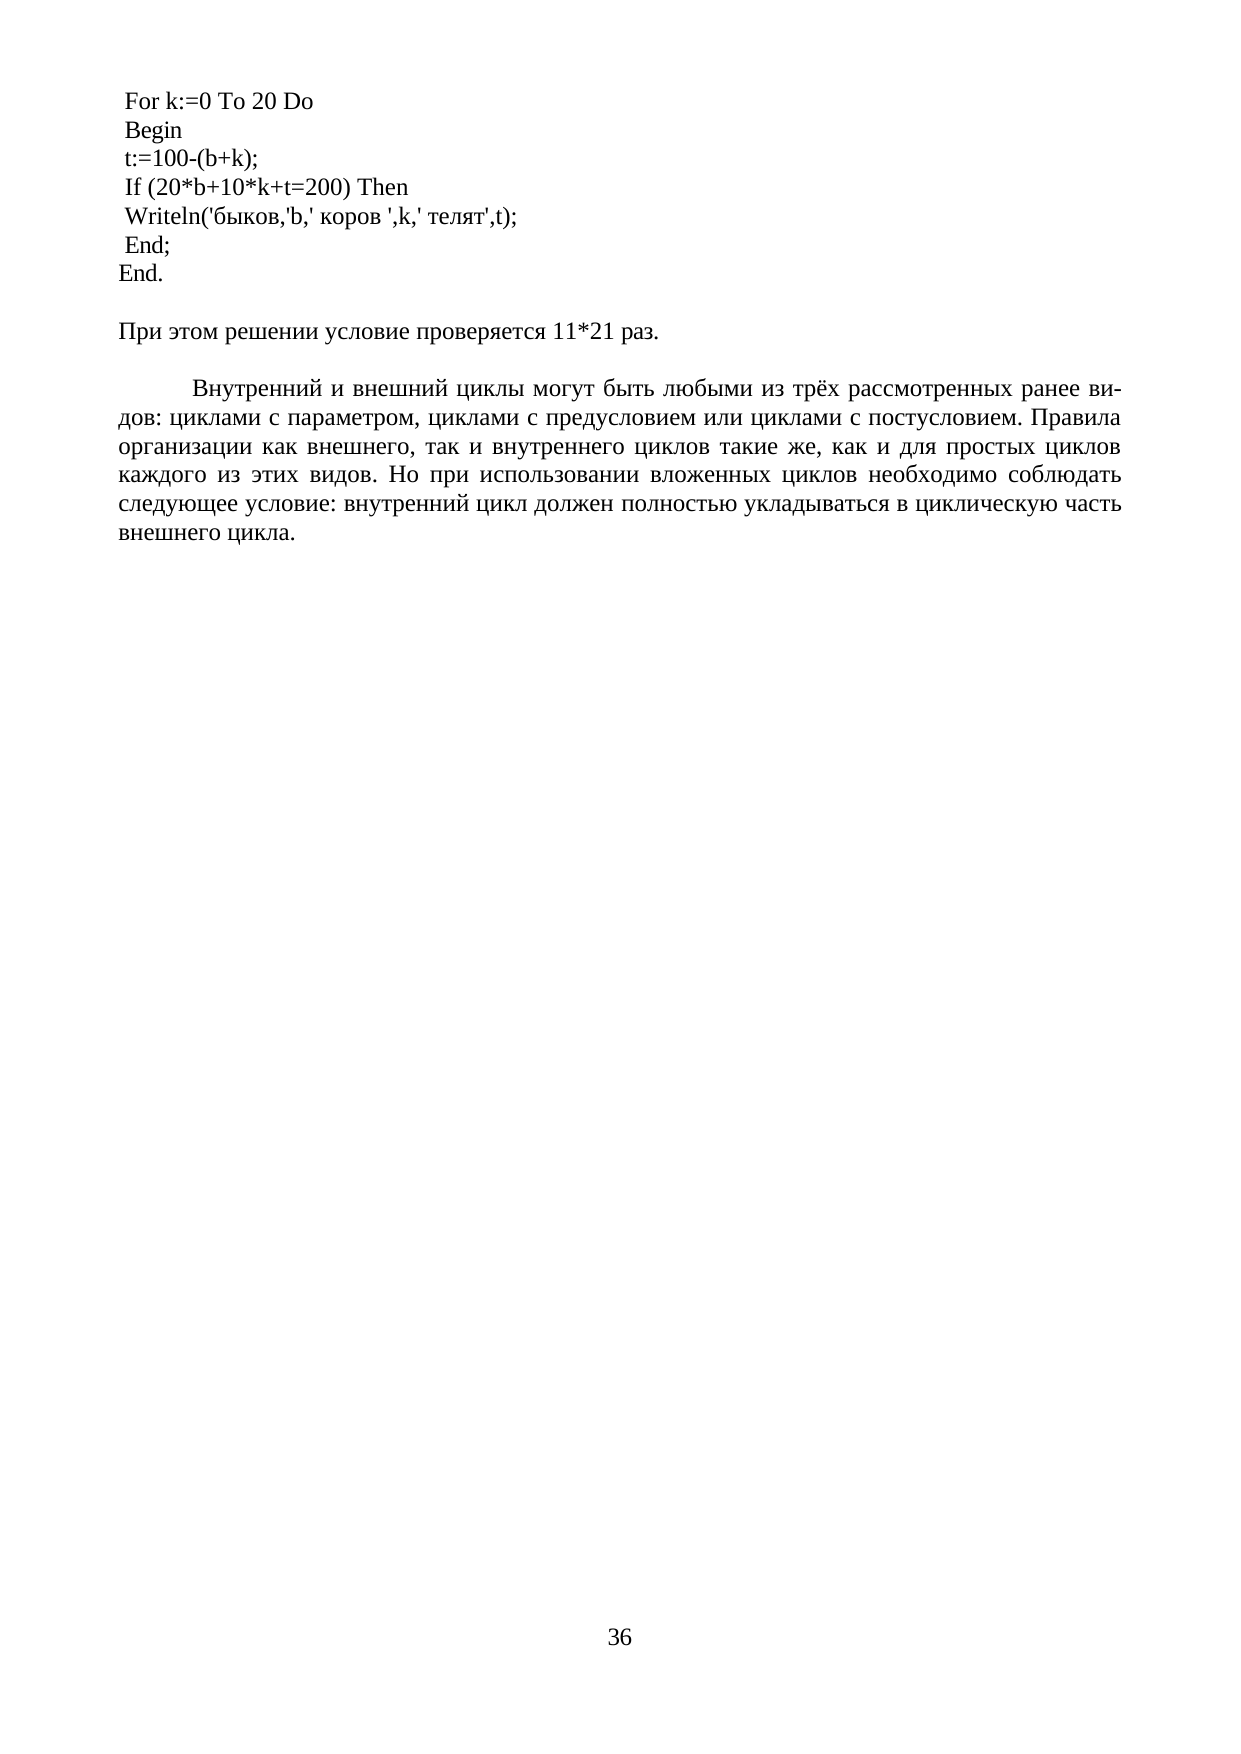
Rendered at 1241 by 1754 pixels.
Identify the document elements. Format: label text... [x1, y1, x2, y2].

text t:=100-(b+k); [124, 143, 1152, 172]
text При этом решении условие проверяется 11*21 раз. [118, 316, 1152, 345]
text For k:=0 To 20 Do Begin [124, 86, 339, 143]
text End. [118, 258, 1152, 287]
text If (20*b+10*k+t=200) Then Writeln('быков,'b,' коров ',k,' телят',t); End; [124, 172, 551, 258]
text Внутренний и внешний циклы могут быть любыми из трёх рассмотренных ранее ви- дов: циклами с параметром, циклами с предусловием или циклами с постусловием. Правила организации как внешнего, так и внутреннего циклов такие же, как и для простых циклов каждого из этих видов. Но при использовании вложенных циклов необходимо соблюдать следующее условие: внутренний цикл должен полностью укладываться в циклическую часть внешнего цикла. [118, 373, 1123, 546]
